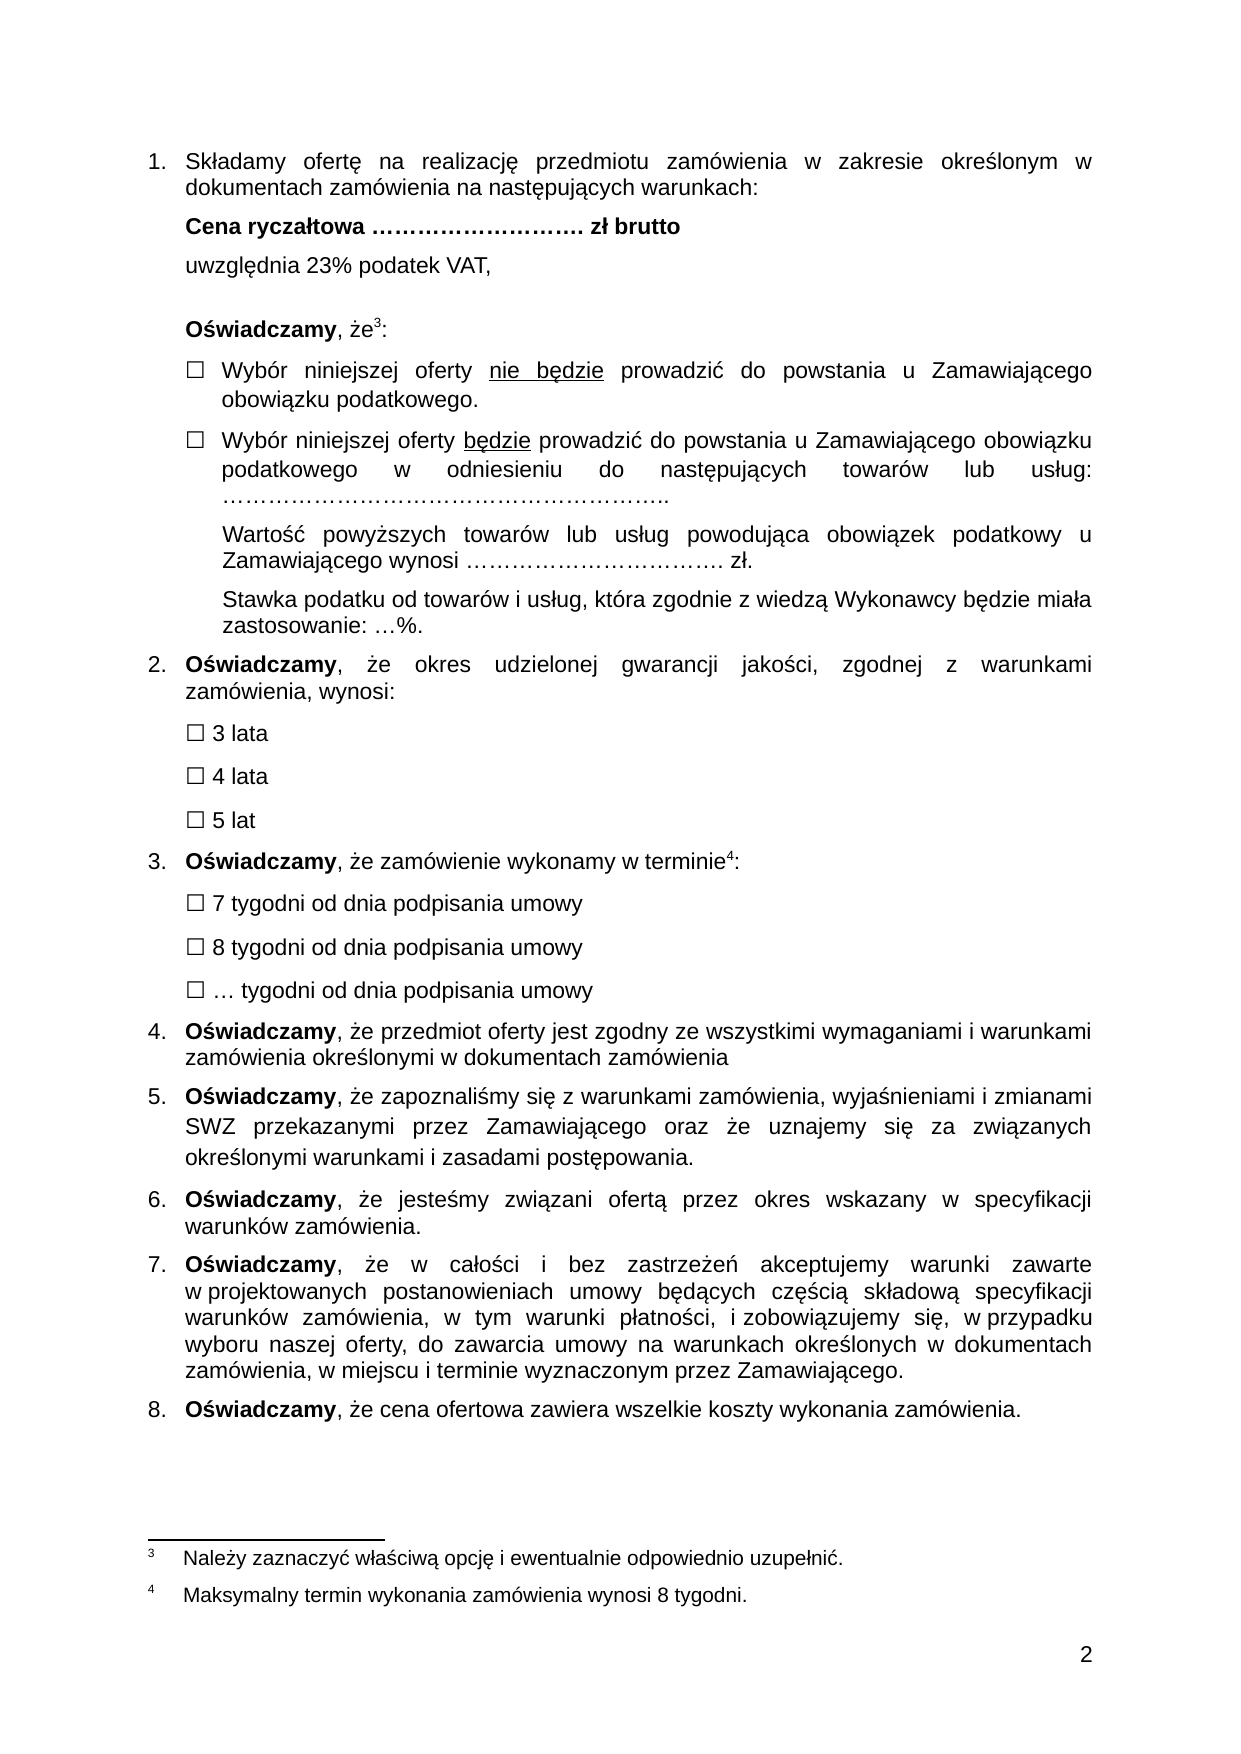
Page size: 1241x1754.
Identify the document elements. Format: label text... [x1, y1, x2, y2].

text Oświadczamy, że: [185, 316, 1093, 342]
text … tygodni od dnia podpisania umowy [185, 974, 1093, 1005]
list Składamy ofertę na realizację przedmiotu zamówienia w zakresie określonym w dokumentach zamówienia na następujących warunkach: [148, 148, 1093, 200]
list Oświadczamy, że zapoznaliśmy się z warunkami zamówienia, wyjaśnieniami i zmianami SWZ przekazanymi przez Zamawiającego oraz że uznajemy się za związanych określonymi warunkami i zasadami postępowania. [148, 1083, 1093, 1170]
text 7 tygodni od dnia podpisania umowy [185, 887, 1093, 918]
list Oświadczamy, że zamówienie wykonamy w terminie: [148, 848, 1093, 874]
text 8 tygodni od dnia podpisania umowy [185, 930, 1093, 962]
list 5 lat [185, 804, 1093, 835]
text Cena ryczałtowa ………………………. zł brutto [185, 213, 1093, 239]
list 3 lata [185, 717, 1093, 748]
text Wartość powyższych towarów lub usług powodująca obowiązek podatkowy u Zamawiającego wynosi ……………………………. zł. [222, 521, 1093, 574]
text Wybór niniejszej oferty będzie prowadzić do powstania u Zamawiającego obowiązku podatkowego w odniesieniu do następujących towarów lub usług: ………………………………………………….. [185, 424, 1093, 508]
list Oświadczamy, że okres udzielonej gwarancji jakości, zgodnej z warunkami zamówienia, wynosi: [148, 651, 1093, 704]
text Wybór niniejszej oferty nie będzie prowadzić do powstania u Zamawiającego obowiązku podatkowego. [185, 354, 1093, 412]
text uwzględnia 23% podatek VAT, [185, 252, 1093, 278]
list Oświadczamy, że w całości i bez zastrzeżeń akceptujemy warunki zawarte w projektowanych postanowieniach umowy będących częścią składową specyfikacji warunków zamówienia, w tym warunki płatności, i zobowiązujemy się, w przypadku wyboru naszej oferty, do zawarcia umowy na warunkach określonych w dokumentach zamówienia, w miejscu i terminie wyznaczonym przez Zamawiającego. [148, 1251, 1093, 1383]
list Oświadczamy, że jesteśmy związani ofertą przez okres wskazany w specyfikacji warunków zamówienia. [148, 1186, 1093, 1239]
list Oświadczamy, że cena ofertowa zawiera wszelkie koszty wykonania zamówienia. [148, 1396, 1093, 1422]
list 4 lata [185, 760, 1093, 792]
text Stawka podatku od towarów i usług, która zgodnie z wiedzą Wykonawcy będzie miała zastosowanie: …%. [222, 586, 1093, 639]
list Oświadczamy, że przedmiot oferty jest zgodny ze wszystkimi wymaganiami i warunkami zamówienia określonymi w dokumentach zamówienia [148, 1018, 1093, 1071]
